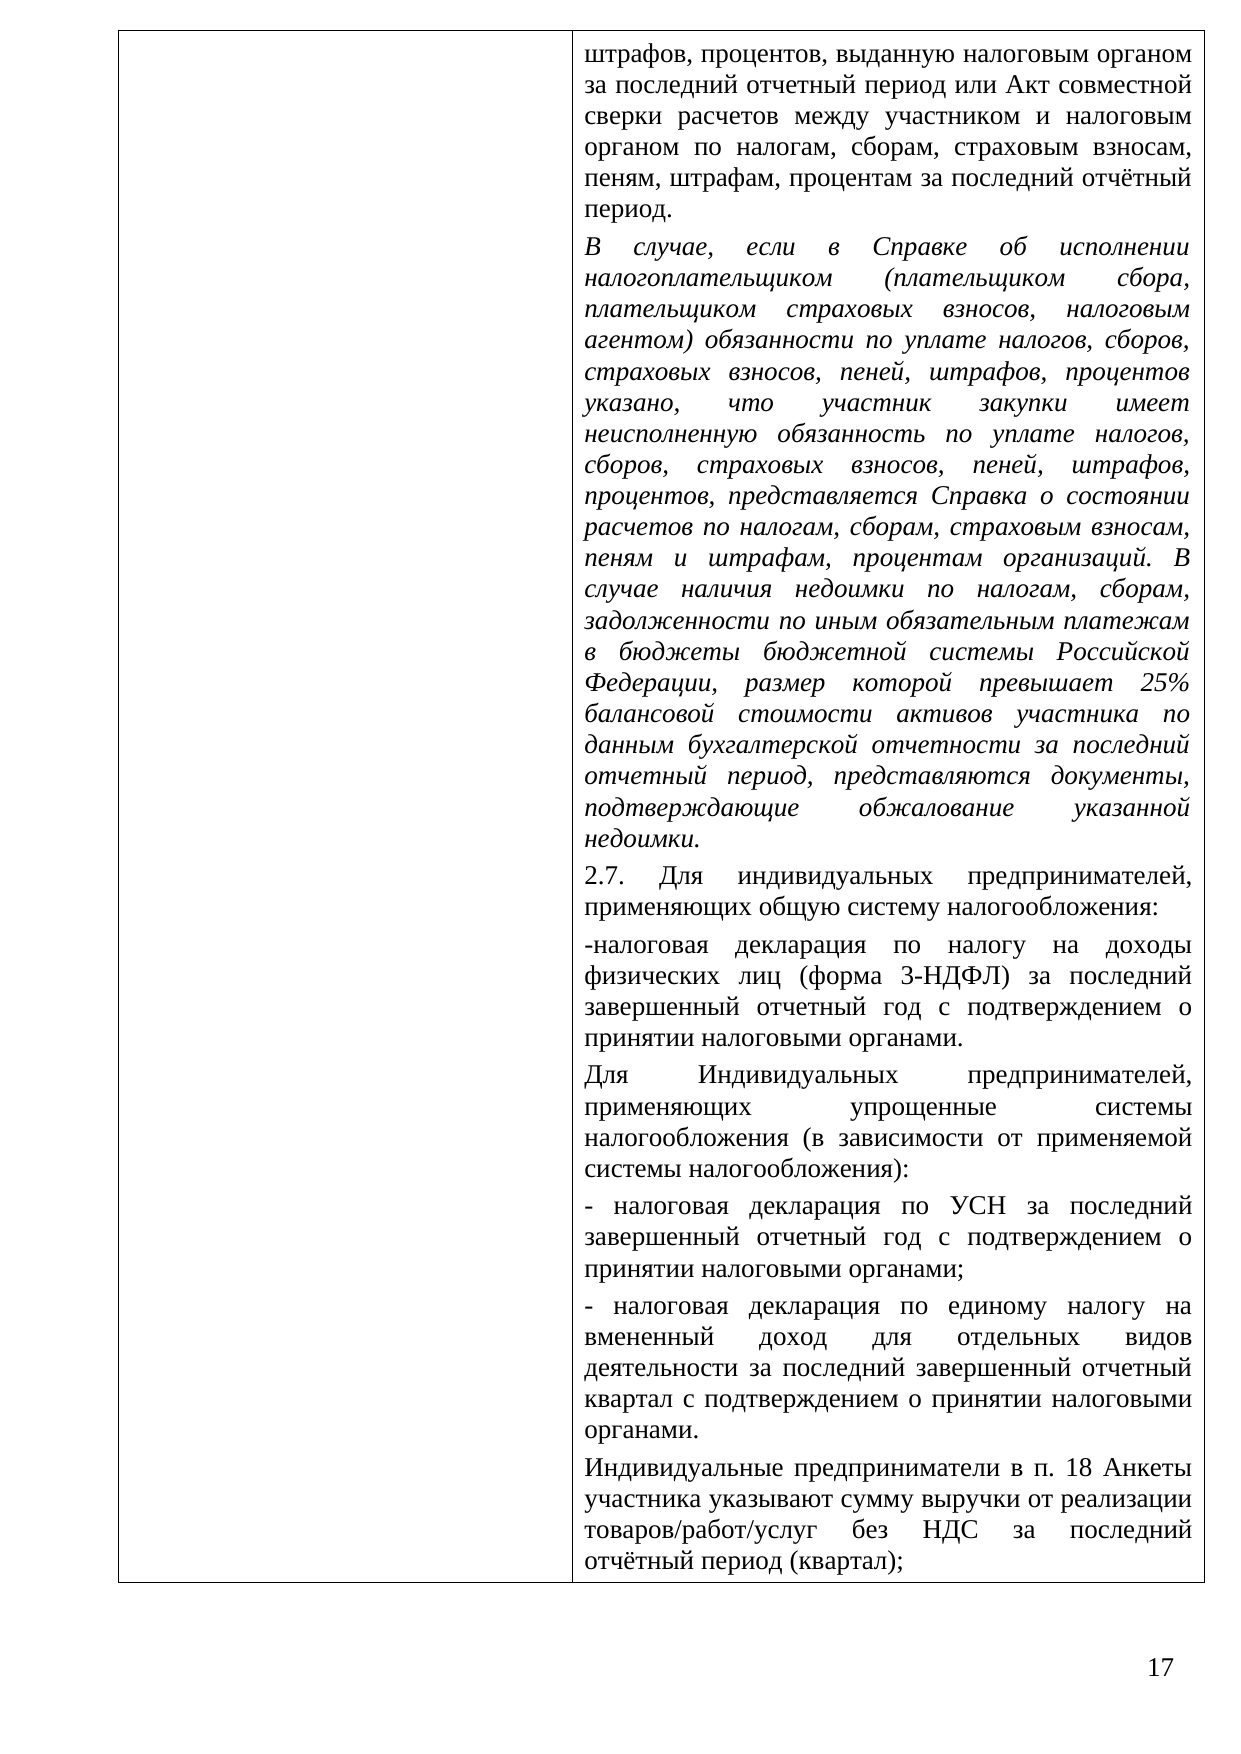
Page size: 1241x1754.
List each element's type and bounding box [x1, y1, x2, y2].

table_cell [119, 31, 572, 1582]
table_cell [573, 31, 1204, 1582]
